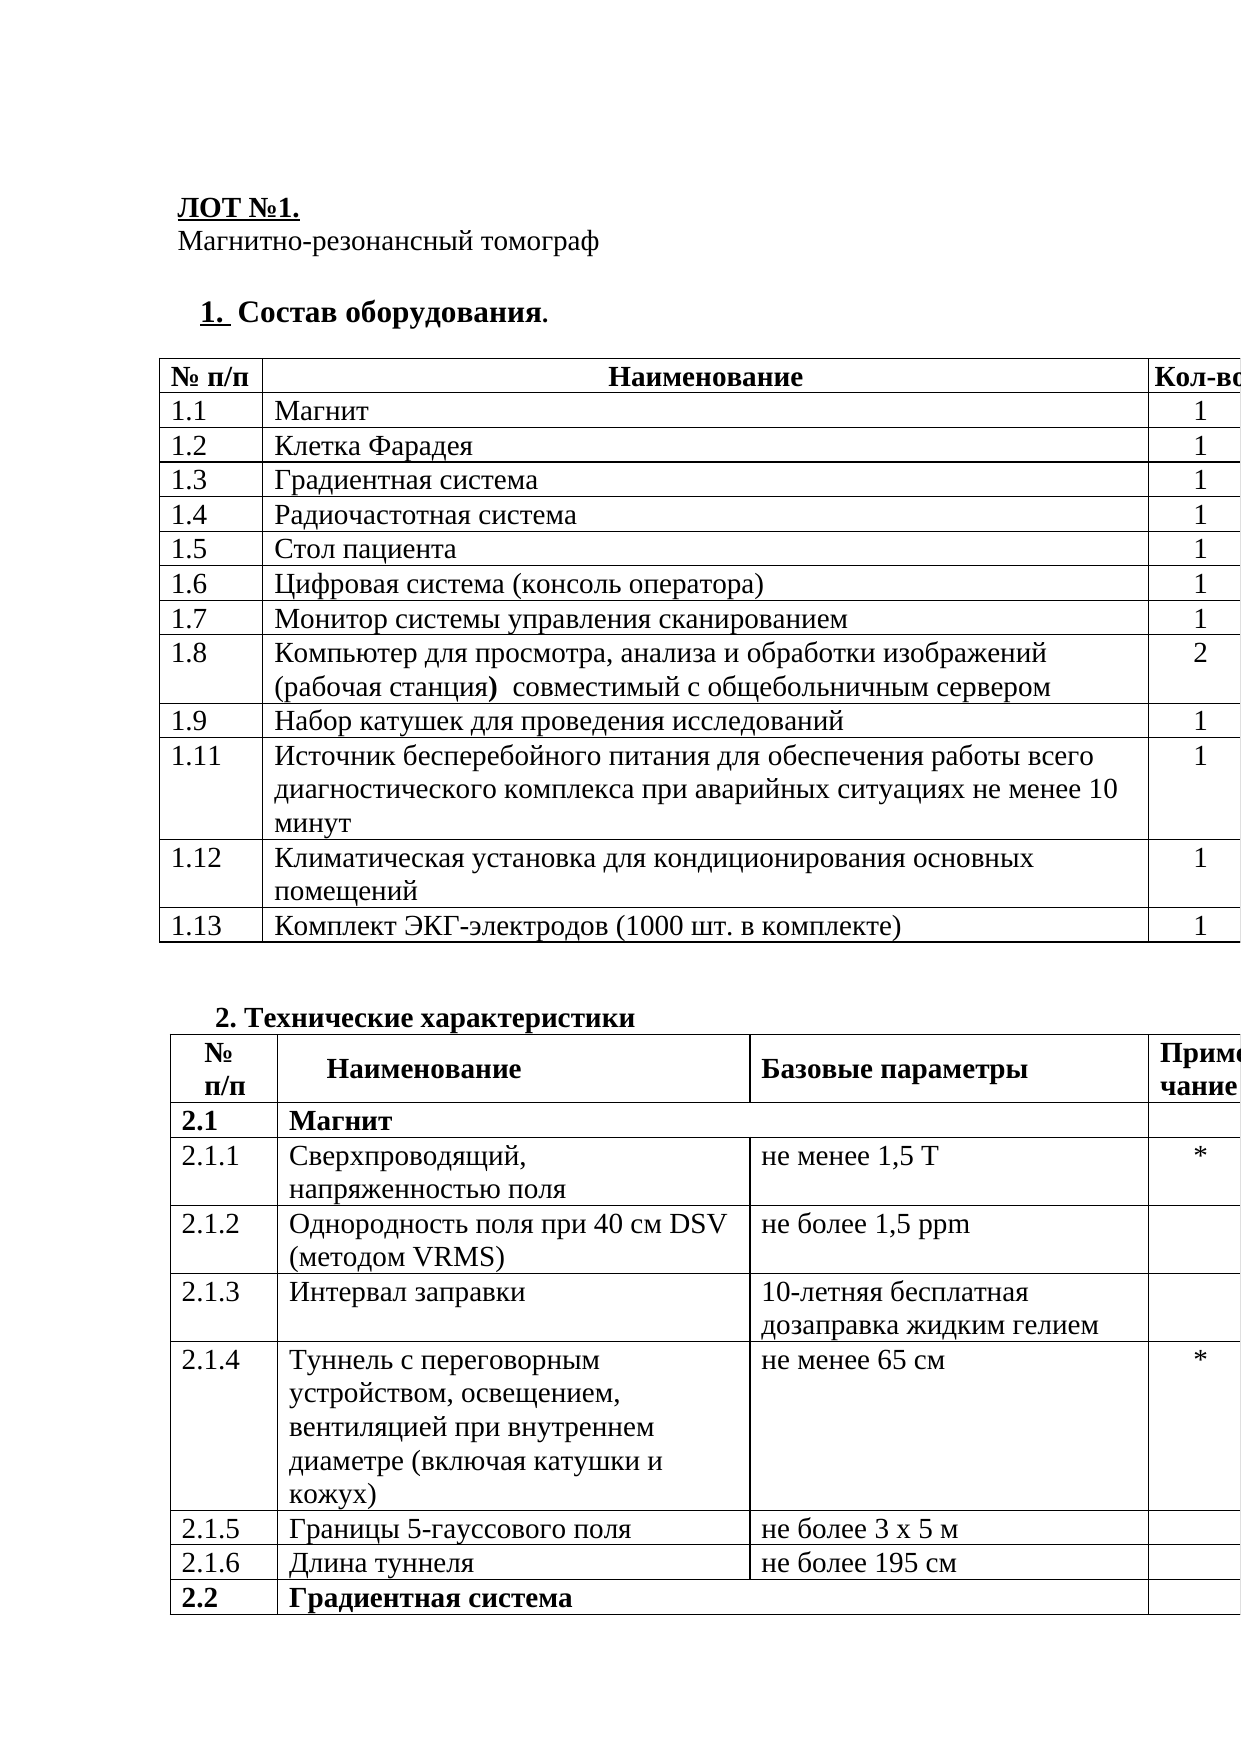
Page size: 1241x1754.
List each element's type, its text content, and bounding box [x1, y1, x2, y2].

table_cell не менее 1,5 Т [751, 1138, 1148, 1205]
table_cell 1.9 [160, 704, 262, 737]
table_cell Магнит [263, 393, 1148, 427]
table_cell 2 [1149, 635, 1240, 702]
table_header Примечание [1149, 1035, 1240, 1102]
table_cell Цифровая система (консоль оператора) [263, 566, 1148, 600]
table_cell 1.2 [160, 428, 262, 461]
table_cell 2.1 [171, 1103, 277, 1137]
table_cell 2.1.3 [171, 1274, 277, 1341]
table_cell 2.1.6 [171, 1545, 277, 1579]
table_cell 1.3 [160, 463, 262, 496]
table_cell Монитор системы управления сканированием [263, 601, 1148, 634]
table_header Наименование [278, 1035, 749, 1102]
table_cell 1 [1149, 908, 1240, 941]
text 2. Технические характеристики [215, 1000, 1152, 1033]
table_cell 1.13 [160, 908, 262, 941]
table_cell Магнит [278, 1103, 1148, 1137]
table_cell 1 [1149, 566, 1240, 600]
table_cell 2.1.2 [171, 1206, 277, 1273]
table_cell Компьютер для просмотра, анализа и обработки изображений (рабочая станция) совместимый с общебольничным сервером [263, 635, 1148, 702]
table_cell 1 [1149, 738, 1240, 839]
table_cell 1.11 [160, 738, 262, 839]
table_cell Радиочастотная система [263, 497, 1148, 531]
table_header Наименование [263, 359, 1148, 392]
table_cell Туннель с переговорным устройством, освещением, вентиляцией при внутреннем диаметре (включая катушки и кожух) [278, 1342, 749, 1510]
table_cell [1149, 1545, 1240, 1579]
table_cell не менее 65 см [751, 1342, 1148, 1510]
table_cell 10-летняя бесплатная дозаправка жидким гелием [751, 1274, 1148, 1341]
table_cell 2.2 [171, 1580, 277, 1613]
table_cell 1 [1149, 428, 1240, 461]
table_cell Градиентная система [263, 463, 1148, 496]
table_cell 1.6 [160, 566, 262, 600]
table_cell 2.1.5 [171, 1511, 277, 1544]
table_header Кол-во [1149, 359, 1240, 392]
text ЛОТ №1. [177, 190, 1152, 223]
table_cell Набор катушек для проведения исследований [263, 704, 1148, 737]
table_cell * [1149, 1342, 1240, 1510]
table_cell не более 3 х 5 м [751, 1511, 1148, 1544]
table_cell не более 1,5 ppm [751, 1206, 1148, 1273]
table_header № п/п [171, 1035, 277, 1102]
table_cell Источник бесперебойного питания для обеспечения работы всего диагностического комплекса при аварийных ситуациях не менее 10 минут [263, 738, 1148, 839]
table_cell Сверхпроводящий, напряженностью поля [278, 1138, 749, 1205]
text Магнитно-резонансный томограф [177, 223, 1152, 257]
table_cell 1 [1149, 532, 1240, 565]
table_cell 1.1 [160, 393, 262, 427]
table_cell 2.1.1 [171, 1138, 277, 1205]
table_cell Комплект ЭКГ-электродов (1000 шт. в комплекте) [263, 908, 1148, 941]
table_cell 2.1.4 [171, 1342, 277, 1510]
table_cell Однородность поля при 40 см DSV (методом VRMS) [278, 1206, 749, 1273]
table_cell [1149, 1206, 1240, 1273]
table_cell 1.4 [160, 497, 262, 531]
table_cell 1 [1149, 497, 1240, 531]
table_cell Границы 5-гауссового поля [278, 1511, 749, 1544]
table_cell 1.5 [160, 532, 262, 565]
table_header № п/п [160, 359, 262, 392]
table_cell 1.12 [160, 840, 262, 907]
table_cell 1 [1149, 393, 1240, 427]
table_cell 1 [1149, 840, 1240, 907]
table_cell Длина туннеля [278, 1545, 749, 1579]
table_cell [1149, 1103, 1240, 1137]
table_cell Градиентная система [278, 1580, 1148, 1613]
table_cell * [1149, 1138, 1240, 1205]
table_cell [1149, 1274, 1240, 1341]
table_cell 1.8 [160, 635, 262, 702]
table_cell Климатическая установка для кондиционирования основных помещений [263, 840, 1148, 907]
table_cell Клетка Фарадея [263, 428, 1148, 461]
table_header Базовые параметры [751, 1035, 1148, 1102]
table_cell не более 195 см [751, 1545, 1148, 1579]
table_cell 1.7 [160, 601, 262, 634]
table_cell 1 [1149, 463, 1240, 496]
table_cell [1149, 1580, 1240, 1613]
list Состав оборудования. [200, 293, 1152, 329]
table_cell 1 [1149, 704, 1240, 737]
table_cell [1149, 1511, 1240, 1544]
table_cell 1 [1149, 601, 1240, 634]
table_cell Стол пациента [263, 532, 1148, 565]
table_cell Интервал заправки [278, 1274, 749, 1341]
